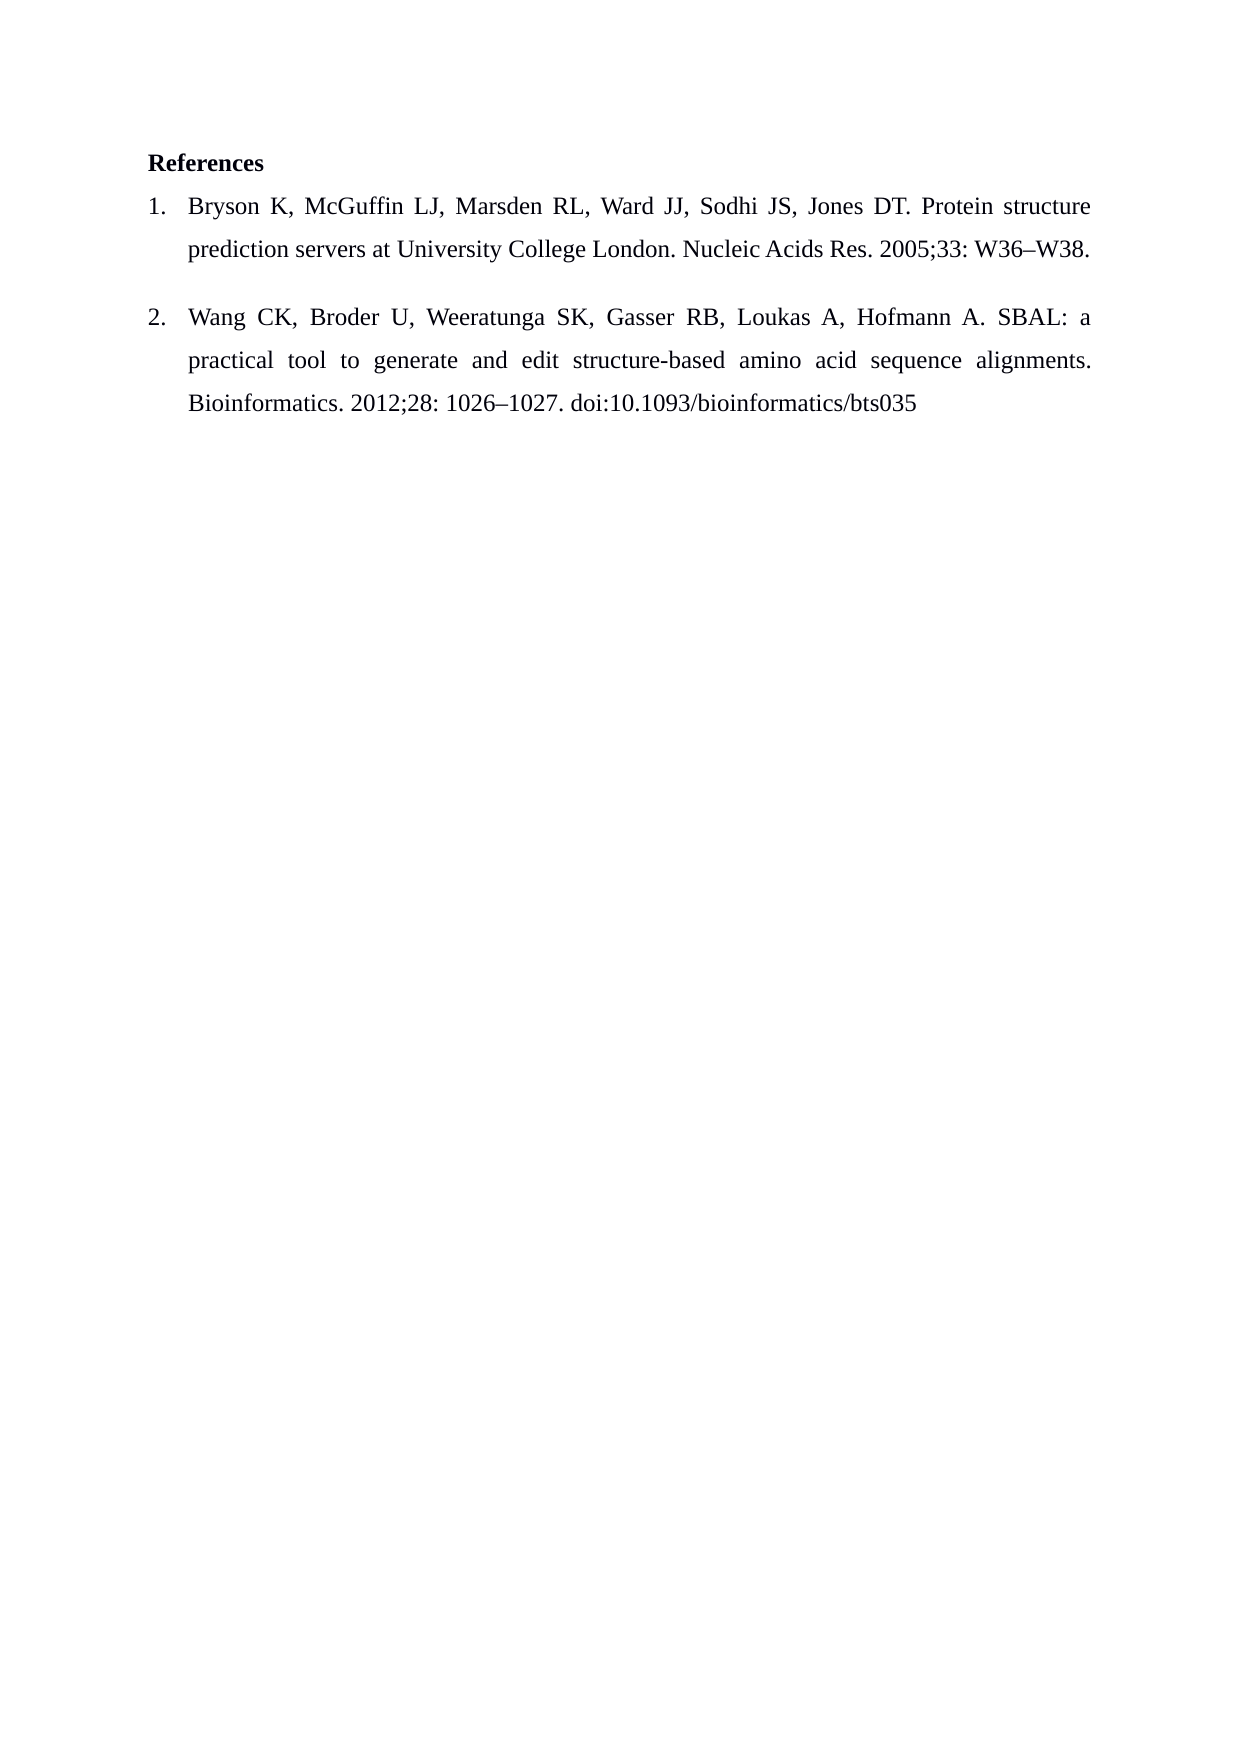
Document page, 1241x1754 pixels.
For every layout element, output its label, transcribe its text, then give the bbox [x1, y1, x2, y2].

text 1. Bryson K, McGuffin LJ, Marsden RL, Ward JJ, Sodhi JS, Jones DT. Protein structure prediction servers at University College London. Nucleic Acids Res. 2005;33: W36–W38. [148, 191, 1093, 263]
text References [148, 148, 1093, 176]
text 2. Wang CK, Broder U, Weeratunga SK, Gasser RB, Loukas A, Hofmann A. SBAL: a practical tool to generate and edit structure-based amino acid sequence alignments. Bioinformatics. 2012;28: 1026–1027. doi:10.1093/bioinformatics/bts035 [148, 302, 1093, 417]
